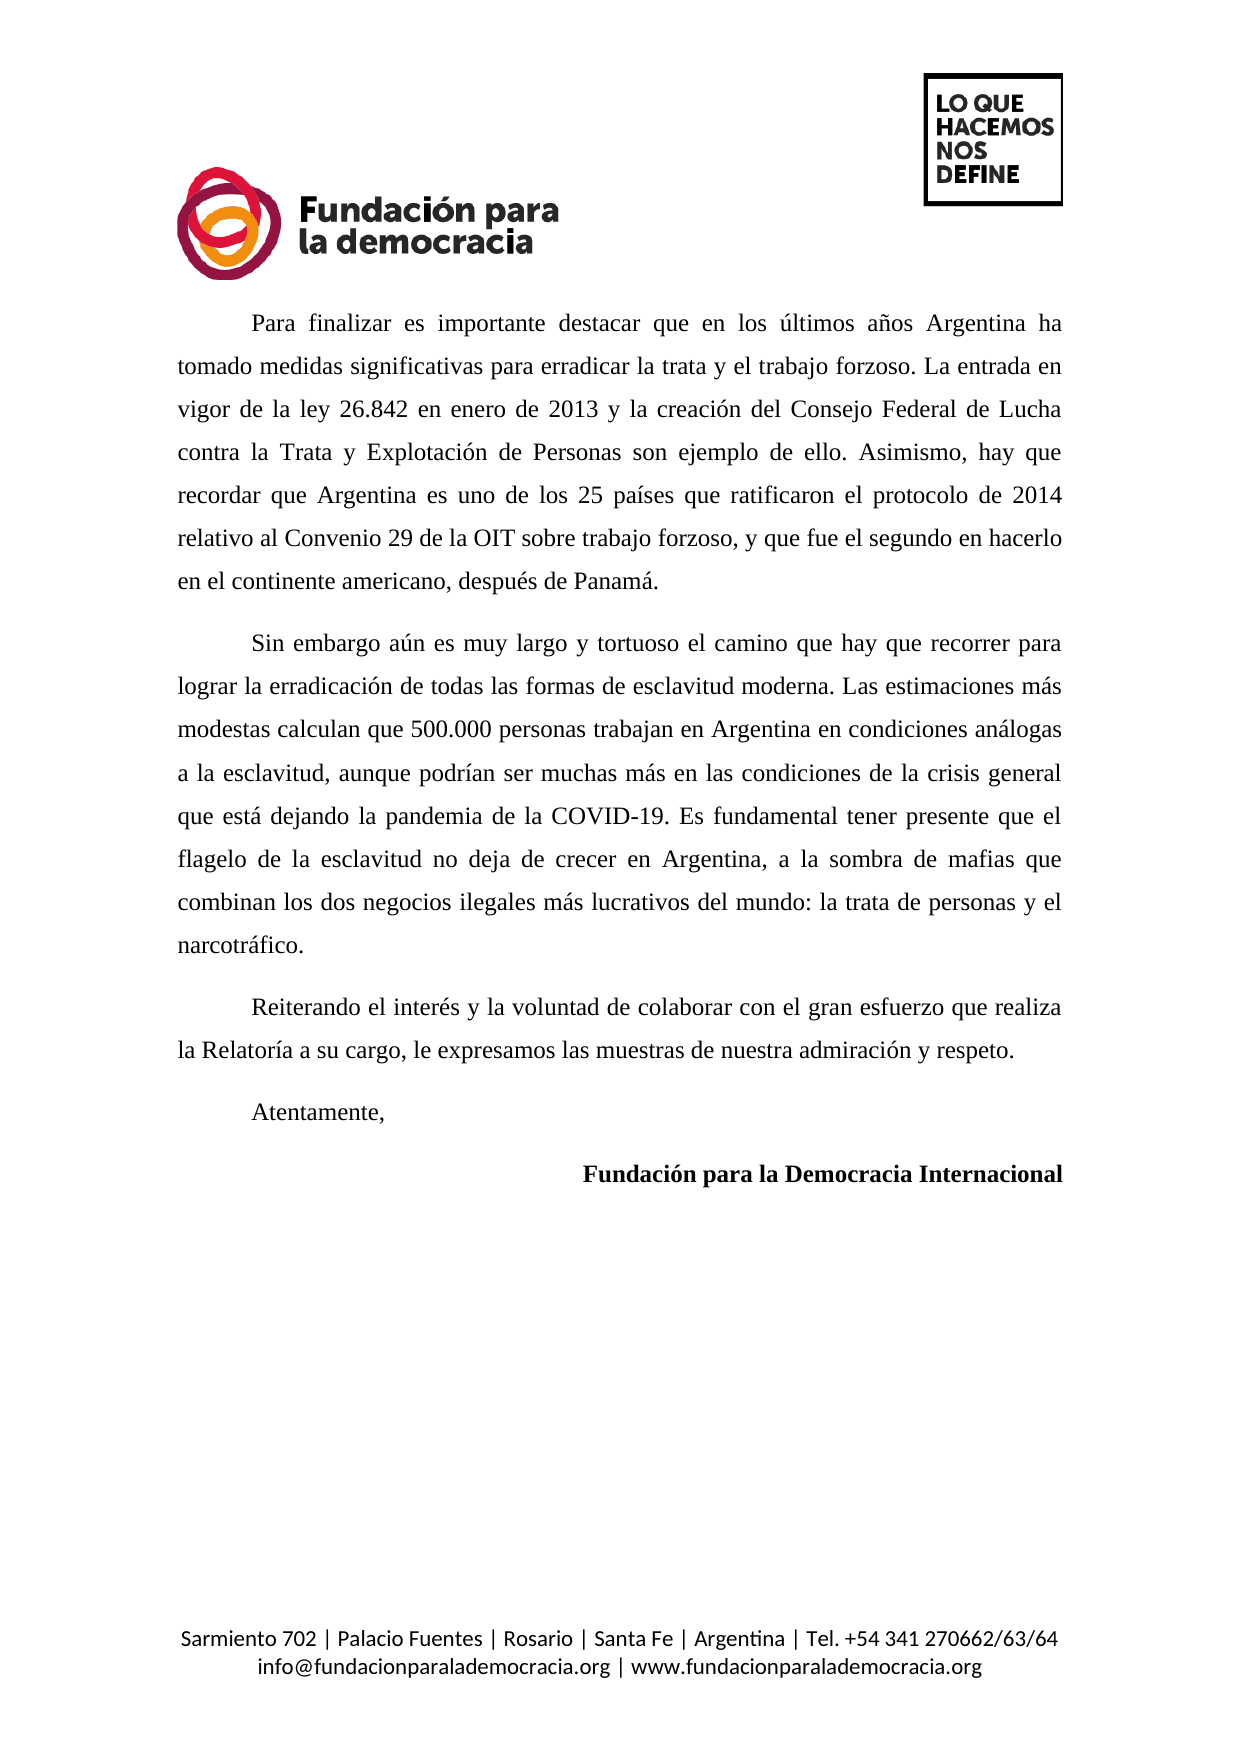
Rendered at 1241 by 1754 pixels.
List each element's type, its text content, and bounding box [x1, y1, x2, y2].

text Atentamente, [177, 1097, 1063, 1126]
text Fundación para la Democracia Internacional [177, 1159, 1063, 1188]
text Reiterando el interés y la voluntad de colaborar con el gran esfuerzo que realiza la Relatoría a su cargo, le expresamos las muestras de nuestra admiración y respeto. [177, 992, 1063, 1064]
text Sin embargo aún es muy largo y tortuoso el camino que hay que recorrer para lograr la erradicación de todas las formas de esclavitud moderna. Las estimaciones más modestas calculan que 500.000 personas trabajan en Argentina en condiciones análogas a la esclavitud, aunque podrían ser muchas más en las condiciones de la crisis general que está dejando la pandemia de la COVID-19. Es fundamental tener presente que el flagelo de la esclavitud no deja de crecer en Argentina, a la sombra de mafias que combinan los dos negocios ilegales más lucrativos del mundo: la trata de personas y el narcotráfico. [177, 628, 1063, 959]
text Para finalizar es importante destacar que en los últimos años Argentina ha tomado medidas significativas para erradicar la trata y el trabajo forzoso. La entrada en vigor de la ley 26.842 en enero de 2013 y la creación del Consejo Federal de Lucha contra la Trata y Explotación de Personas son ejemplo de ello. Asimismo, hay que recordar que Argentina es uno de los 25 países que ratificaron el protocolo de 2014 relativo al Convenio 29 de la OIT sobre trabajo forzoso, y que fue el segundo en hacerlo en el continente americano, después de Panamá. [177, 308, 1063, 595]
picture [177, 73, 1063, 280]
